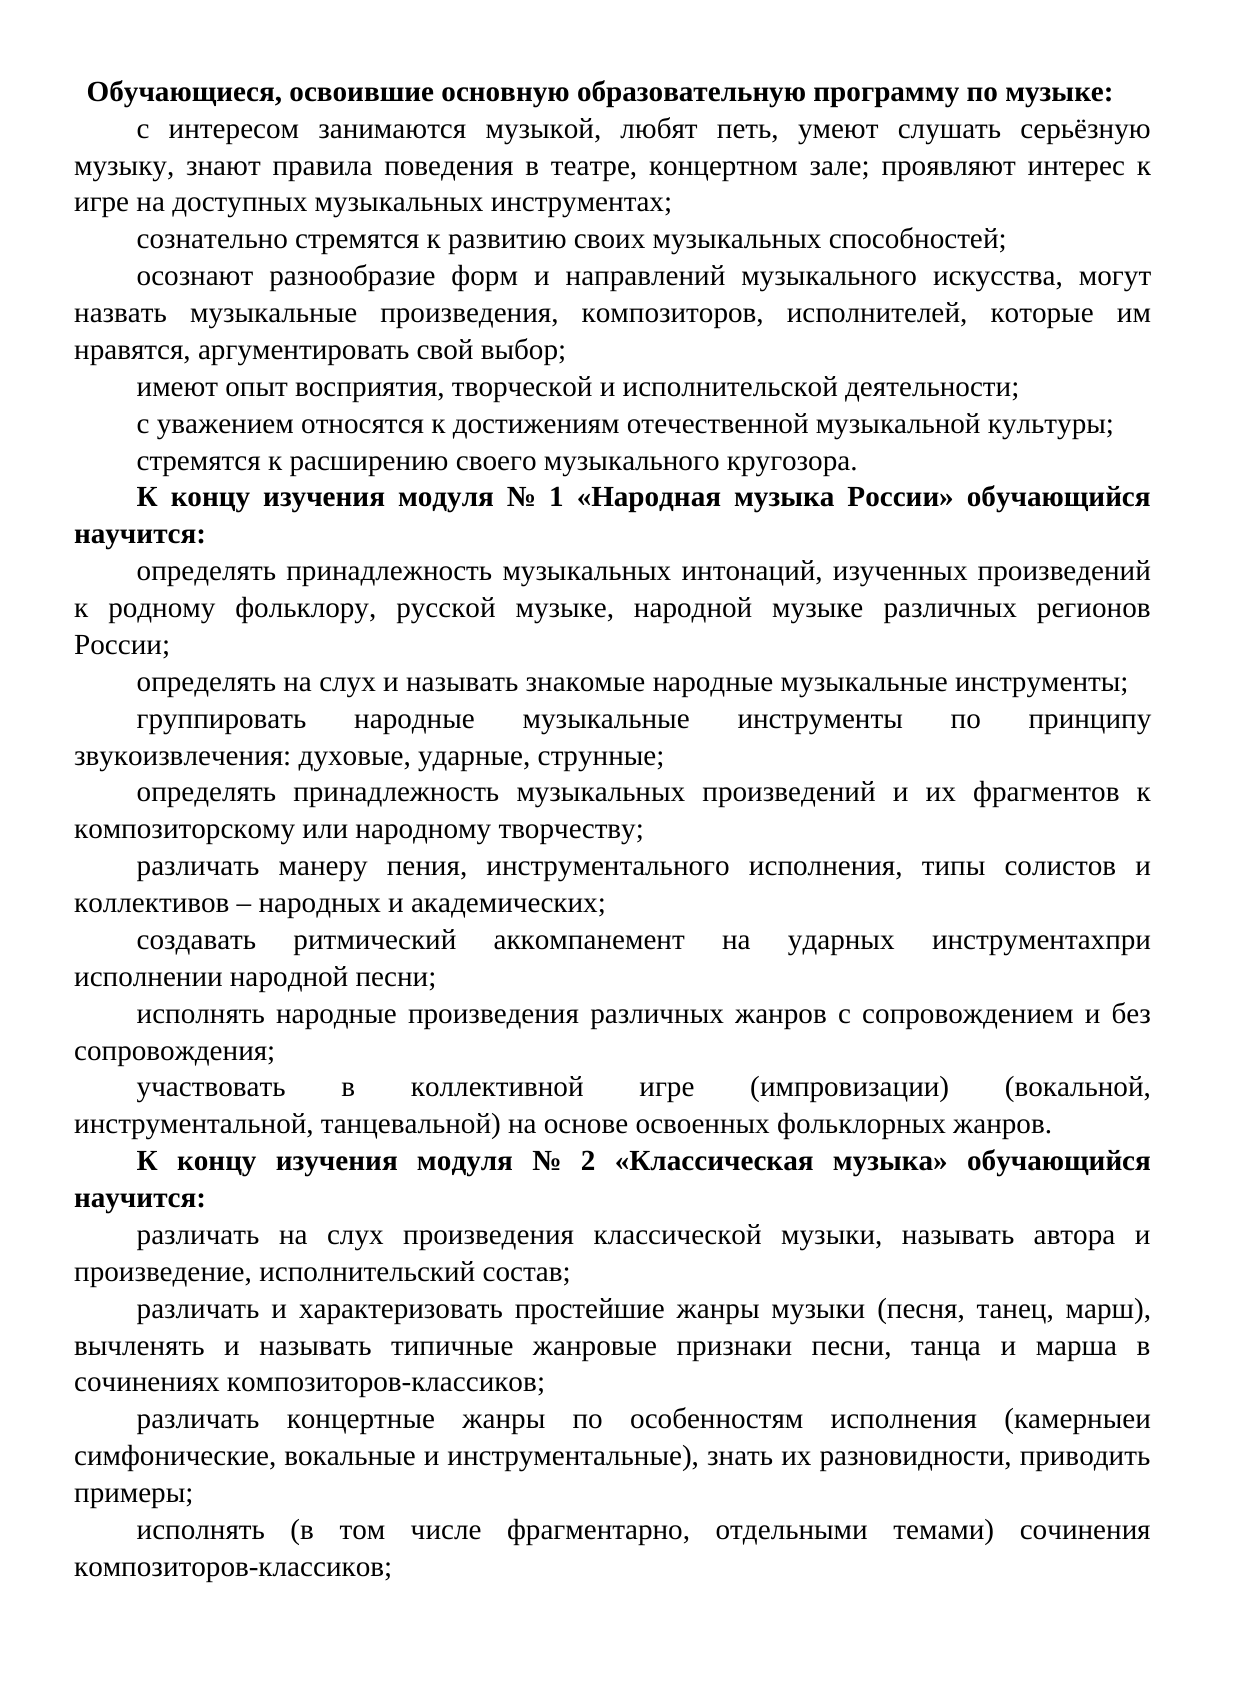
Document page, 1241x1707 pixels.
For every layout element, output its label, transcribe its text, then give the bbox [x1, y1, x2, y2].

text с уважением относятся к достижениям отечественной музыкальной культуры; [74, 406, 1152, 439]
text создавать ритмический аккомпанемент на ударных инструментахпри исполнении народной песни; [74, 922, 1152, 992]
text определять принадлежность музыкальных произведений и их фрагментов к композиторскому или народному творчеству; [74, 774, 1152, 845]
text различать на слух произведения классической музыки, называть автора и произведение, исполнительский состав; [74, 1217, 1152, 1287]
text участвовать в коллективной игре (импровизации) (вокальной, инструментальной, танцевальной) на основе освоенных фольклорных жанров. [74, 1069, 1152, 1140]
text различать манеру пения, инструментального исполнения, типы солистов и коллективов – народных и академических; [74, 848, 1152, 919]
text сознательно стремятся к развитию своих музыкальных способностей; [74, 221, 1152, 255]
text К концу изучения модуля № 1 «Народная музыка России» обучающийся научится: [74, 479, 1152, 550]
text с интересом занимаются музыкой, любят петь, умеют слушать серьёзную музыку, знают правила поведения в театре, концертном зале; проявляют интерес к игре на доступных музыкальных инструментах; [74, 111, 1152, 218]
text исполнять народные произведения различных жанров с сопровождением и без сопровождения; [74, 996, 1152, 1066]
text определять принадлежность музыкальных интонаций, изученных произведений к родному фольклору, русской музыке, народной музыке различных регионов России; [74, 553, 1152, 661]
text Обучающиеся, освоившие основную образовательную программу по музыке: [86, 74, 1152, 107]
text различать концертные жанры по особенностям исполнения (камерныеи симфонические, вокальные и инструментальные), знать их разновидности, приводить примеры; [74, 1401, 1152, 1509]
text группировать народные музыкальные инструменты по принципу звукоизвлечения: духовые, ударные, струнные; [74, 701, 1152, 771]
text определять на слух и называть знакомые народные музыкальные инструменты; [74, 664, 1152, 697]
text стремятся к расширению своего музыкального кругозора. [74, 443, 1152, 476]
text осознают разнообразие форм и направлений музыкального искусства, могут назвать музыкальные произведения, композиторов, исполнителей, которые им нравятся, аргументировать свой выбор; [74, 258, 1152, 366]
text имеют опыт восприятия, творческой и исполнительской деятельности; [74, 369, 1152, 402]
text исполнять (в том числе фрагментарно, отдельными темами) сочинения композиторов-классиков; [74, 1512, 1152, 1582]
text различать и характеризовать простейшие жанры музыки (песня, танец, марш), вычленять и называть типичные жанровые признаки песни, танца и марша в сочинениях композиторов-классиков; [74, 1291, 1152, 1398]
text К концу изучения модуля № 2 «Классическая музыка» обучающийся научится: [74, 1143, 1152, 1214]
